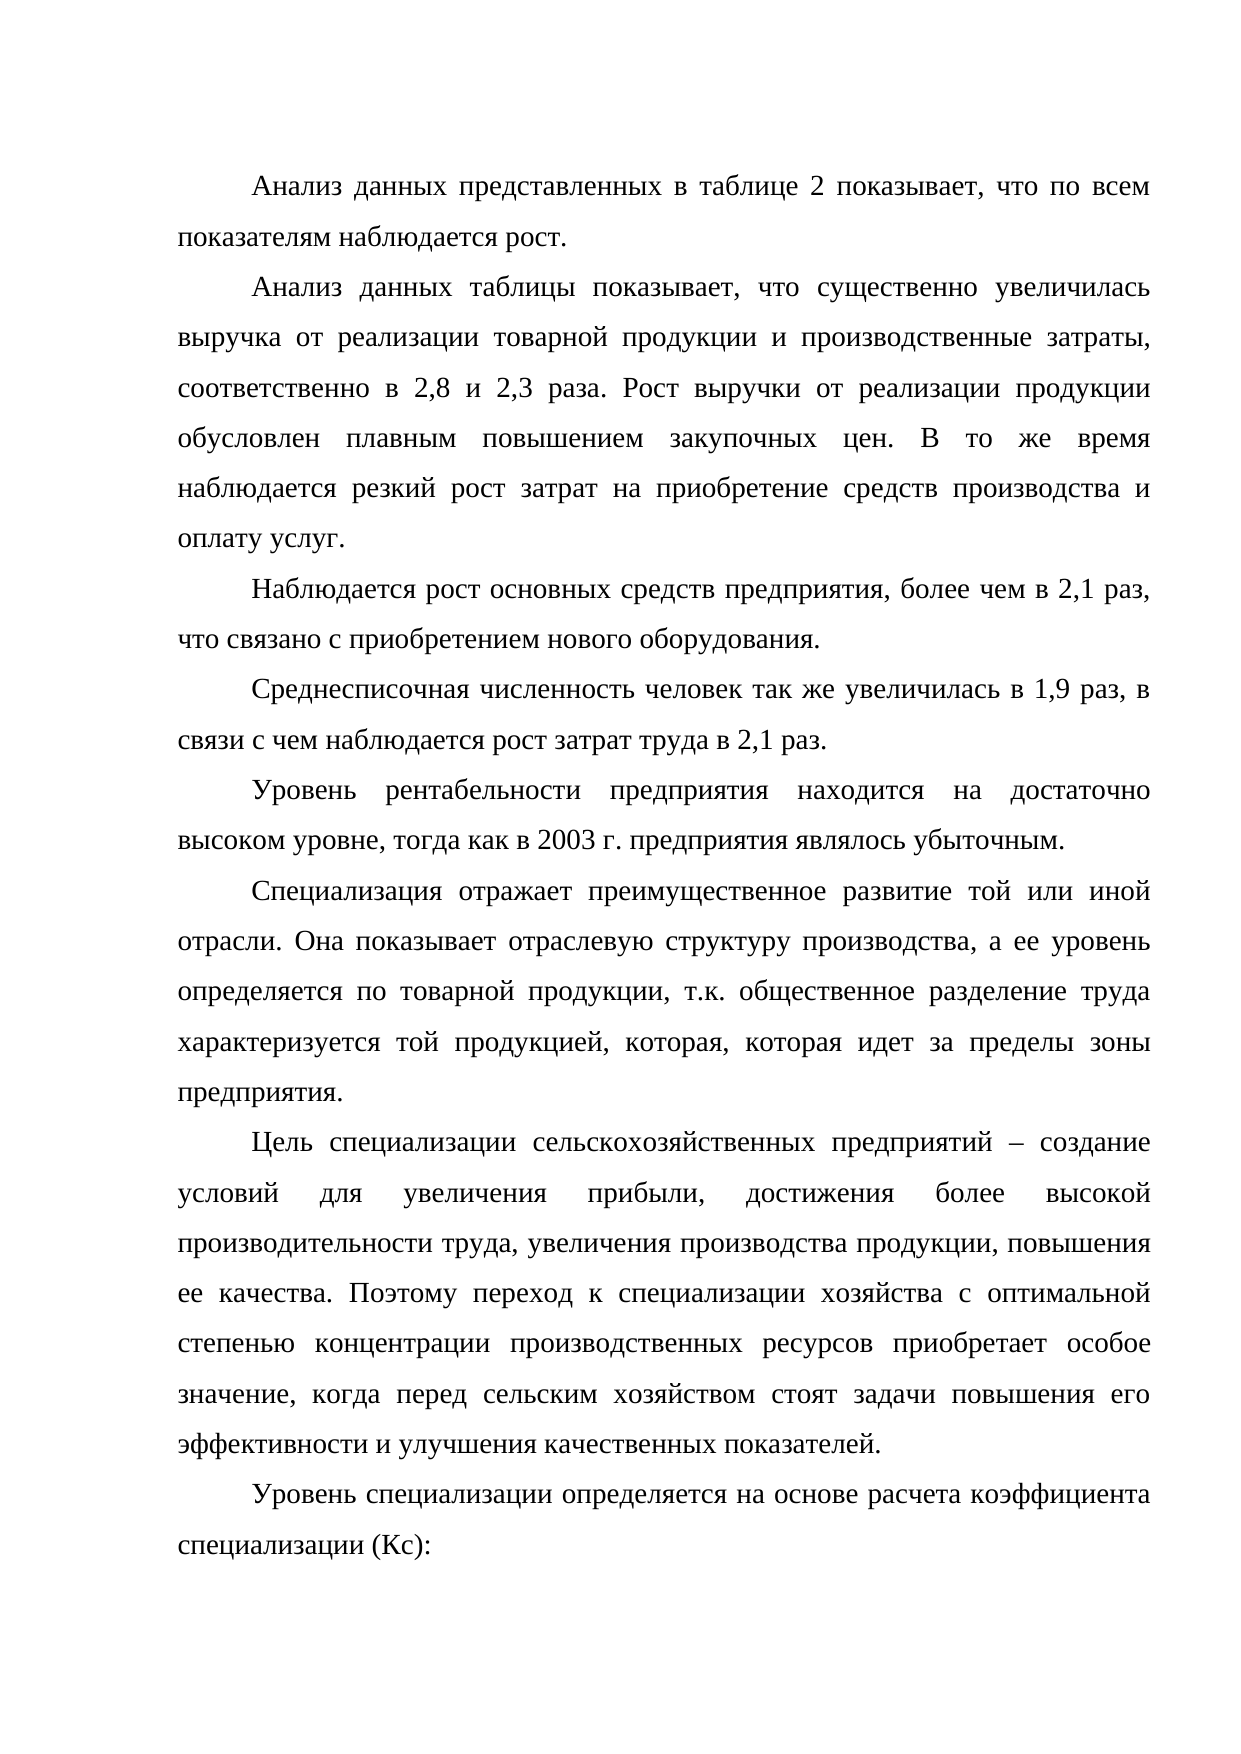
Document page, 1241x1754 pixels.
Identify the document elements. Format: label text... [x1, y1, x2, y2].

text Среднесписочная численность человек так же увеличилась в 1,9 раз, в связи с чем наблюдается рост затрат труда в 2,1 раз. [177, 672, 1152, 755]
text Анализ данных представленных в таблице 2 показывает, что по всем показателям наблюдается рост. [177, 168, 1152, 252]
text Цель специализации сельскохозяйственных предприятий – создание условий для увеличения прибыли, достижения более высокой производительности труда, увеличения производства продукции, повышения ее качества. Поэтому переход к специализации хозяйства с оптимальной степенью концентрации производственных ресурсов приобретает особое значение, когда перед сельским хозяйством стоят задачи повышения его эффективности и улучшения качественных показателей. [177, 1124, 1152, 1460]
text Уровень специализации определяется на основе расчета коэффициента специализации (Кс): [177, 1477, 1152, 1560]
text Специализация отражает преимущественное развитие той или иной отрасли. Она показывает отраслевую структуру производства, а ее уровень определяется по товарной продукции, т.к. общественное разделение труда характеризуется той продукцией, которая, которая идет за пределы зоны предприятия. [177, 873, 1152, 1108]
text Наблюдается рост основных средств предприятия, более чем в 2,1 раз, что связано с приобретением нового оборудования. [177, 571, 1152, 655]
text Анализ данных таблицы показывает, что существенно увеличилась выручка от реализации товарной продукции и производственные затраты, соответственно в 2,8 и 2,3 раза. Рост выручки от реализации продукции обусловлен плавным повышением закупочных цен. В то же время наблюдается резкий рост затрат на приобретение средств производства и оплату услуг. [177, 269, 1152, 554]
text Уровень рентабельности предприятия находится на достаточно высоком уровне, тогда как в 2003 г. предприятия являлось убыточным. [177, 772, 1152, 856]
